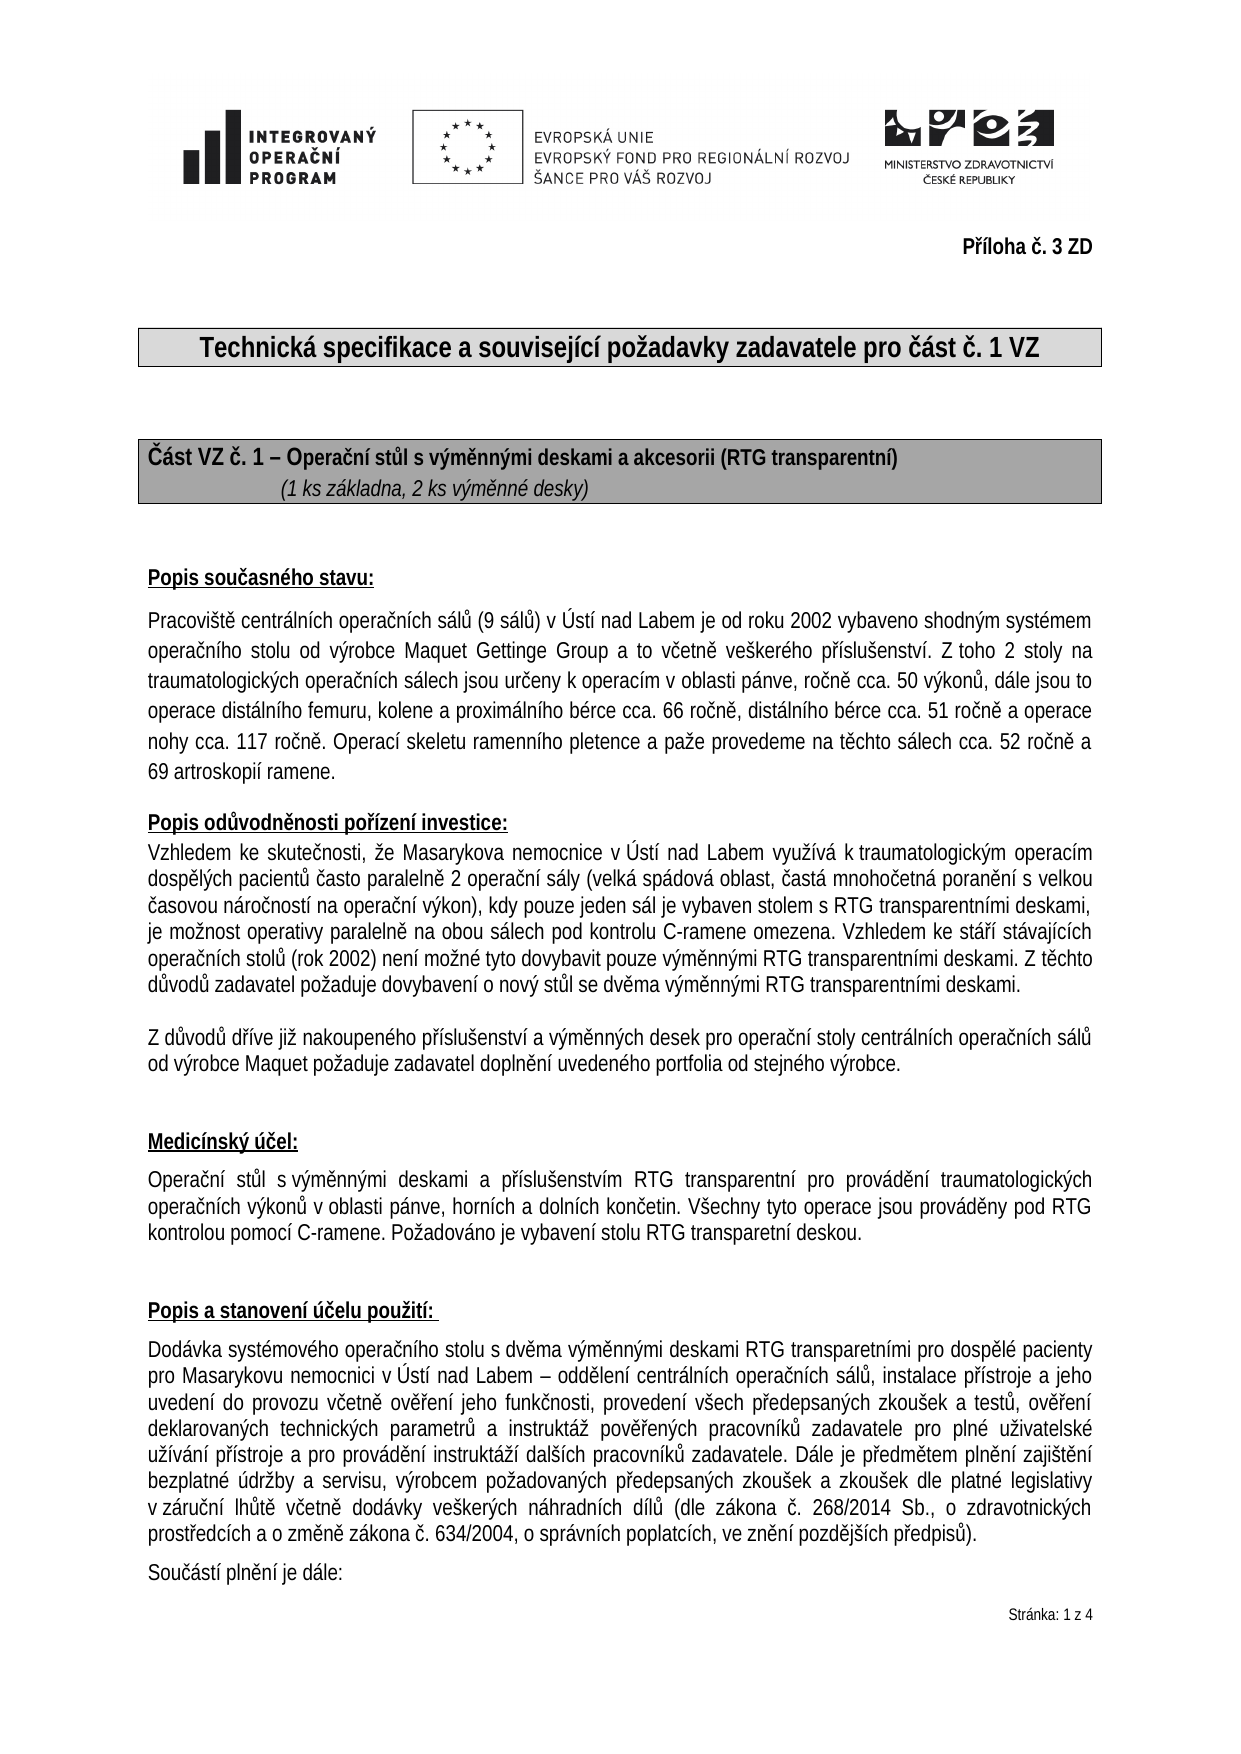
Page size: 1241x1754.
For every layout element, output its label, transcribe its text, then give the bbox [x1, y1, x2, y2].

text Technická specifikace a související požadavky zadavatele pro část č. 1 VZ [139, 329, 1101, 366]
subtitle Popis současného stavu: [148, 564, 1093, 590]
text Medicínský účel: [148, 1128, 1093, 1154]
subtitle Popis odůvodněnosti pořízení investice: [148, 809, 1093, 835]
text Operační stůl s výměnnými deskami a příslušenstvím RTG transparentní pro provádění traumatologických operačních výkonů v oblasti pánve, horních a dolních končetin. Všechny tyto operace jsou prováděny pod RTG kontrolou pomocí C-ramene. Požadováno je vybavení stolu RTG transparetní deskou. [148, 1166, 1093, 1246]
text Součástí plnění je dále: [148, 1559, 1093, 1585]
text Příloha č. 3 ZD [148, 233, 1093, 259]
text Vzhledem ke skutečnosti, že Masarykova nemocnice v Ústí nad Labem využívá k traumatologickým operacím dospělých pacientů často paralelně 2 operační sály (velká spádová oblast, častá mnohočetná poranění s velkou časovou náročností na operační výkon), kdy pouze jeden sál je vybaven stolem s RTG transparentními deskami, je možnost operativy paralelně na obou sálech pod kontrolu C-ramene omezena. Vzhledem ke stáří stávajících operačních stolů (rok 2002) není možné tyto dovybavit pouze výměnnými RTG transparentními deskami. Z těchto důvodů zadavatel požaduje dovybavení o nový stůl se dvěma výměnnými RTG transparentními deskami. [148, 839, 1093, 997]
text Pracoviště centrálních operačních sálů (9 sálů) v Ústí nad Labem je od roku 2002 vybaveno shodným systémem operačního stolu od výrobce Maquet Gettinge Group a to včetně veškerého příslušenství. Z toho 2 stoly na traumatologických operačních sálech jsou určeny k operacím v oblasti pánve, ročně cca. 50 výkonů, dále jsou to operace distálního femuru, kolene a proximálního bérce cca. 66 ročně, distálního bérce cca. 51 ročně a operace nohy cca. 117 ročně. Operací skeletu ramenního pletence a paže provedeme na těchto sálech cca. 52 ročně a 69 artroskopií ramene. [148, 607, 1093, 784]
picture [147, 73, 1090, 221]
text Dodávka systémového operačního stolu s dvěma výměnnými deskami RTG transparetními pro dospělé pacienty pro Masarykovu nemocnici v Ústí nad Labem – oddělení centrálních operačních sálů, instalace přístroje a jeho uvedení do provozu včetně ověření jeho funkčnosti, provedení všech předepsaných zkoušek a testů, ověření deklarovaných technických parametrů a instruktáž pověřených pracovníků zadavatele pro plné uživatelské užívání přístroje a pro provádění instruktáží dalších pracovníků zadavatele. Dále je předmětem plnění zajištění bezplatné údržby a servisu, výrobcem požadovaných předepsaných zkoušek a zkoušek dle platné legislativy v záruční lhůtě včetně dodávky veškerých náhradních dílů (dle zákona č. 268/2014 Sb., o zdravotnických prostředcích a o změně zákona č. 634/2004, o správních poplatcích, ve znění pozdějších předpisů). [148, 1336, 1093, 1547]
text Z důvodů dříve již nakoupeného příslušenství a výměnných desek pro operační stoly centrálních operačních sálů od výrobce Maquet požaduje zadavatel doplnění uvedeného portfolia od stejného výrobce. [148, 1023, 1093, 1076]
text Část VZ č. 1 – Operační stůl s výměnnými deskami a akcesorii (RTG transparentní) (1 ks základna, 2 ks výměnné desky) [139, 440, 1101, 503]
text Popis a stanovení účelu použití: [148, 1297, 1093, 1323]
